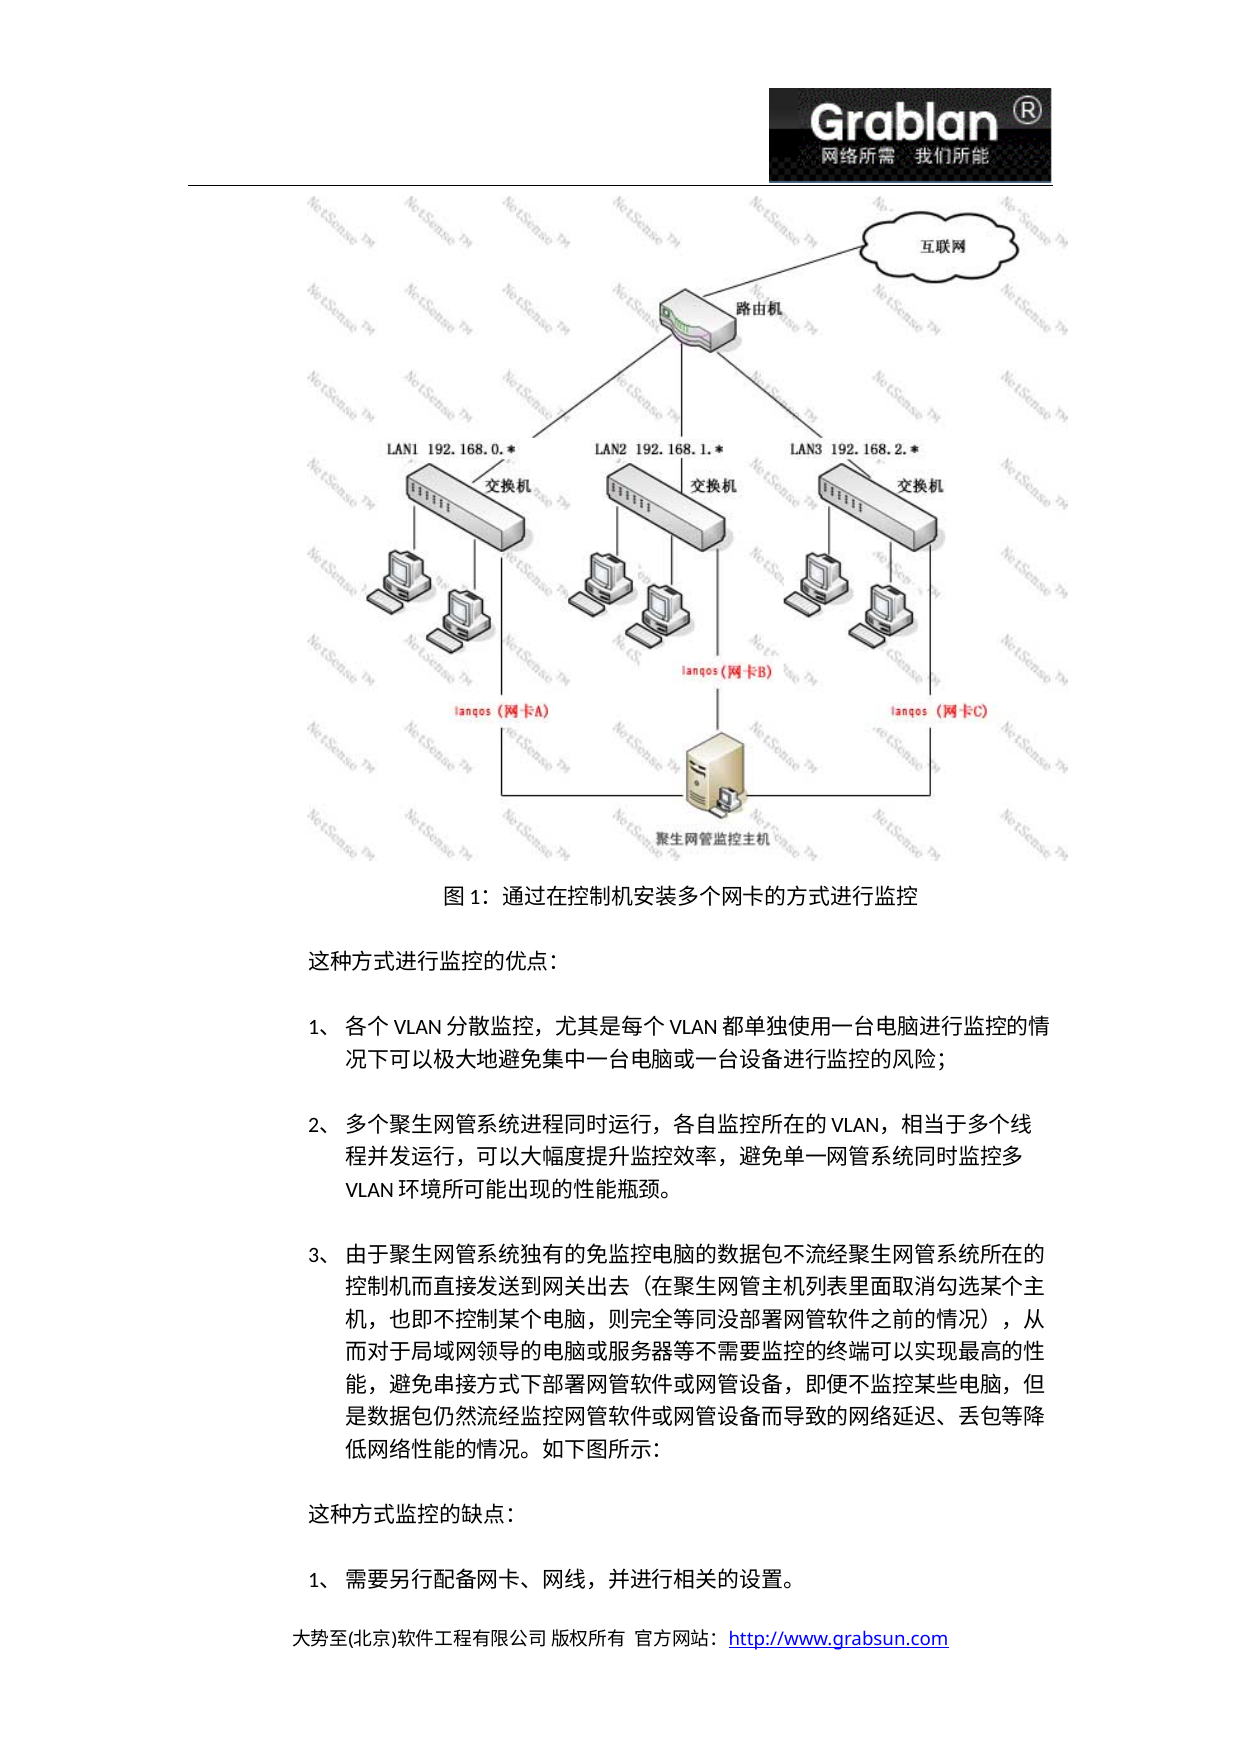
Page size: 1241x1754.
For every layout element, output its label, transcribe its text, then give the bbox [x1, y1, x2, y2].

picture [307, 196, 1068, 861]
picture [769, 88, 1053, 183]
list 多个聚生网管系统进程同时运行，各自监控所在的VLAN，相当于多个线程并发运行，可以大幅度提升监控效率，避免单一网管系统同时监控多VLAN环境所可能出现的性能瓶颈。 [308, 1106, 1053, 1236]
list 各个VLAN分散监控，尤其是每个VLAN都单独使用一台电脑进行监控的情况下可以极大地避免集中一台电脑或一台设备进行监控的风险； [308, 1009, 1053, 1106]
text 这种方式监控的缺点： [308, 1496, 1053, 1529]
list 这种方式进行监控的优点： [308, 944, 1053, 1009]
list 需要另行配备网卡、网线，并进行相关的设置。 [308, 1561, 1053, 1594]
list 图1：通过在控制机安装多个网卡的方式进行监控 [308, 879, 1053, 944]
list 由于聚生网管系统独有的免监控电脑的数据包不流经聚生网管系统所在的控制机而直接发送到网关出去（在聚生网管主机列表里面取消勾选某个主机，也即不控制某个电脑，则完全等同没部署网管软件之前的情况），从而对于局域网领导的电脑或服务器等不需要监控的终端可以实现最高的性能，避免串接方式下部署网管软件或网管设备，即便不监控某些电脑，但是数据包仍然流经监控网管软件或网管设备而导致的网络延迟、丢包等降低网络性能的情况。如下图所示： [308, 1236, 1053, 1464]
